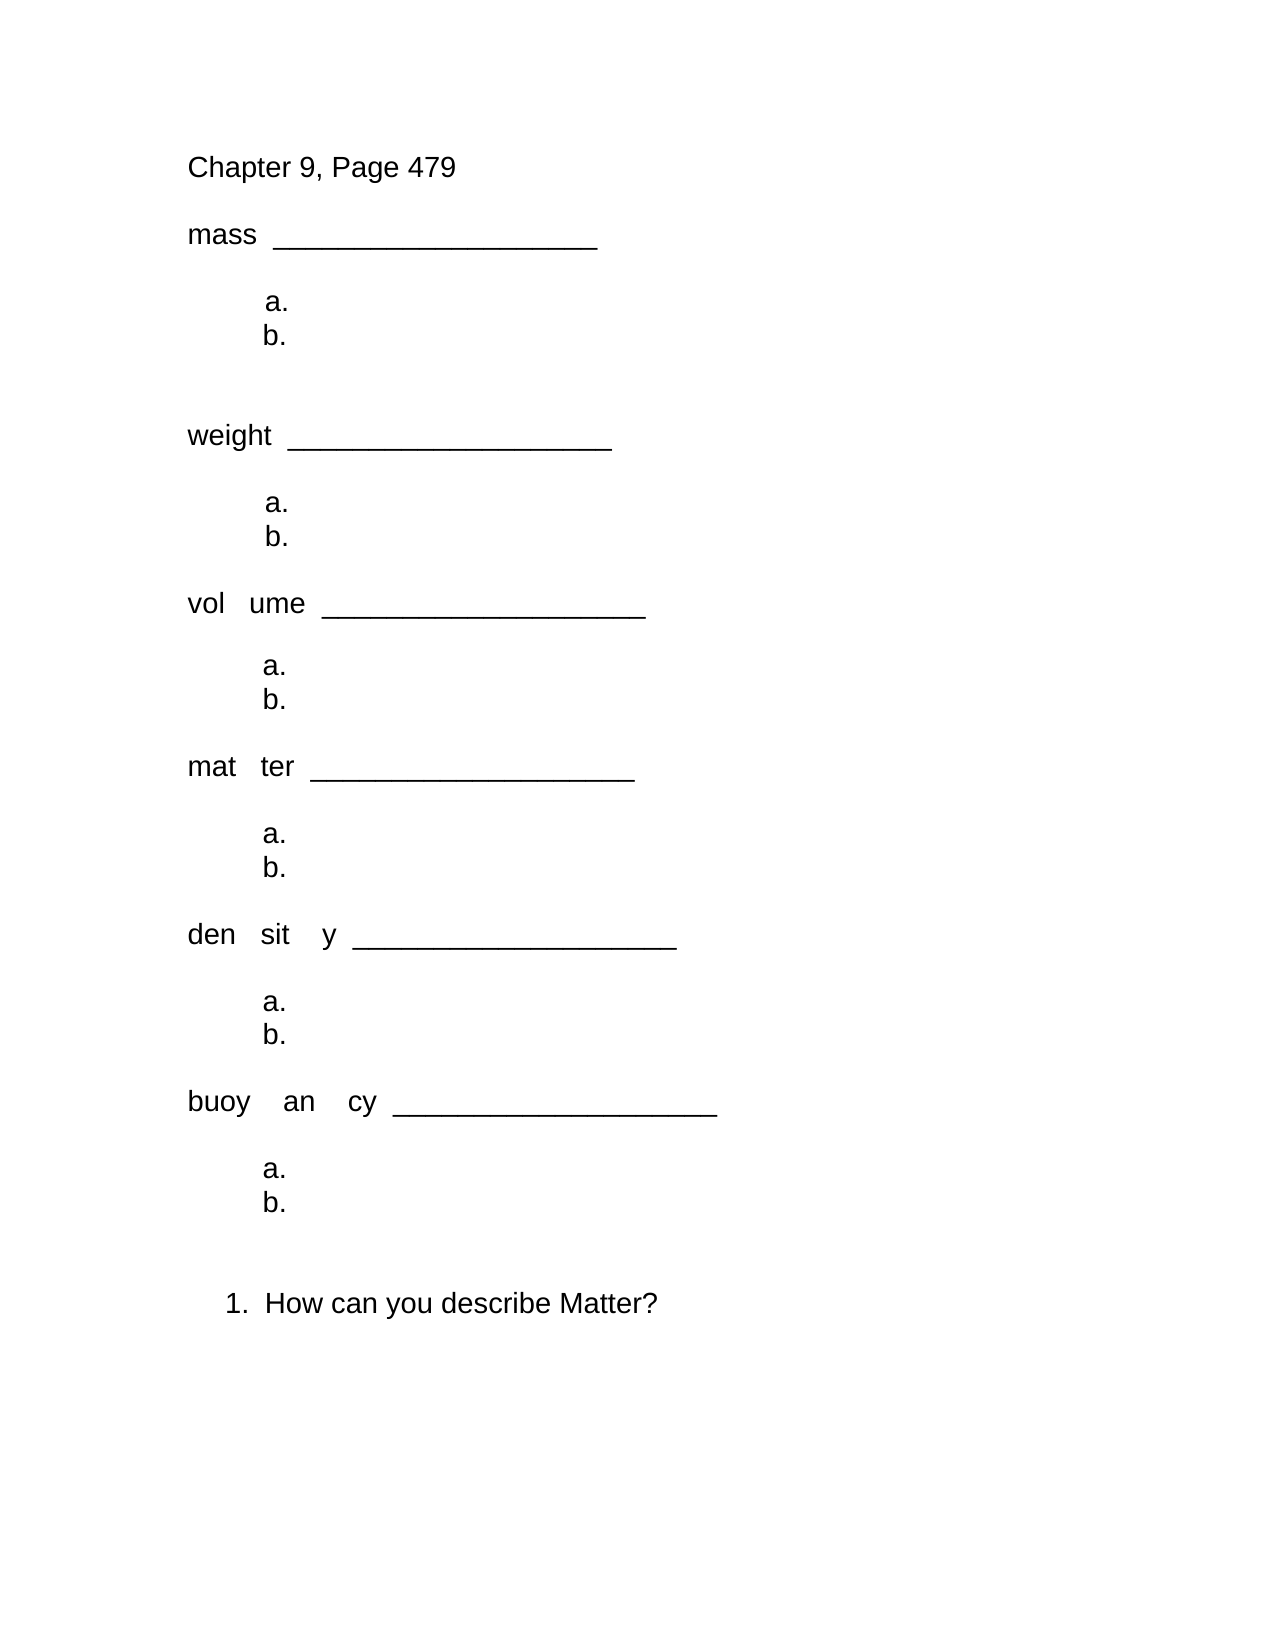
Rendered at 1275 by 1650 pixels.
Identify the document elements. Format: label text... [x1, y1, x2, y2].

text b. [187, 318, 1087, 351]
list How can you describe Matter? [225, 1286, 1087, 1319]
text mass ____________________ [187, 217, 1087, 251]
text b. [187, 1017, 1087, 1051]
text den sit y ____________________ [187, 917, 1087, 950]
text vol ume ____________________ [187, 586, 1087, 619]
text weight ____________________ [187, 418, 1087, 452]
text buoy an cy ____________________ [187, 1084, 1087, 1118]
text mat ter ____________________ [187, 749, 1087, 782]
text Chapter 9, Page 479 [187, 150, 1087, 183]
text a. [187, 984, 1087, 1017]
